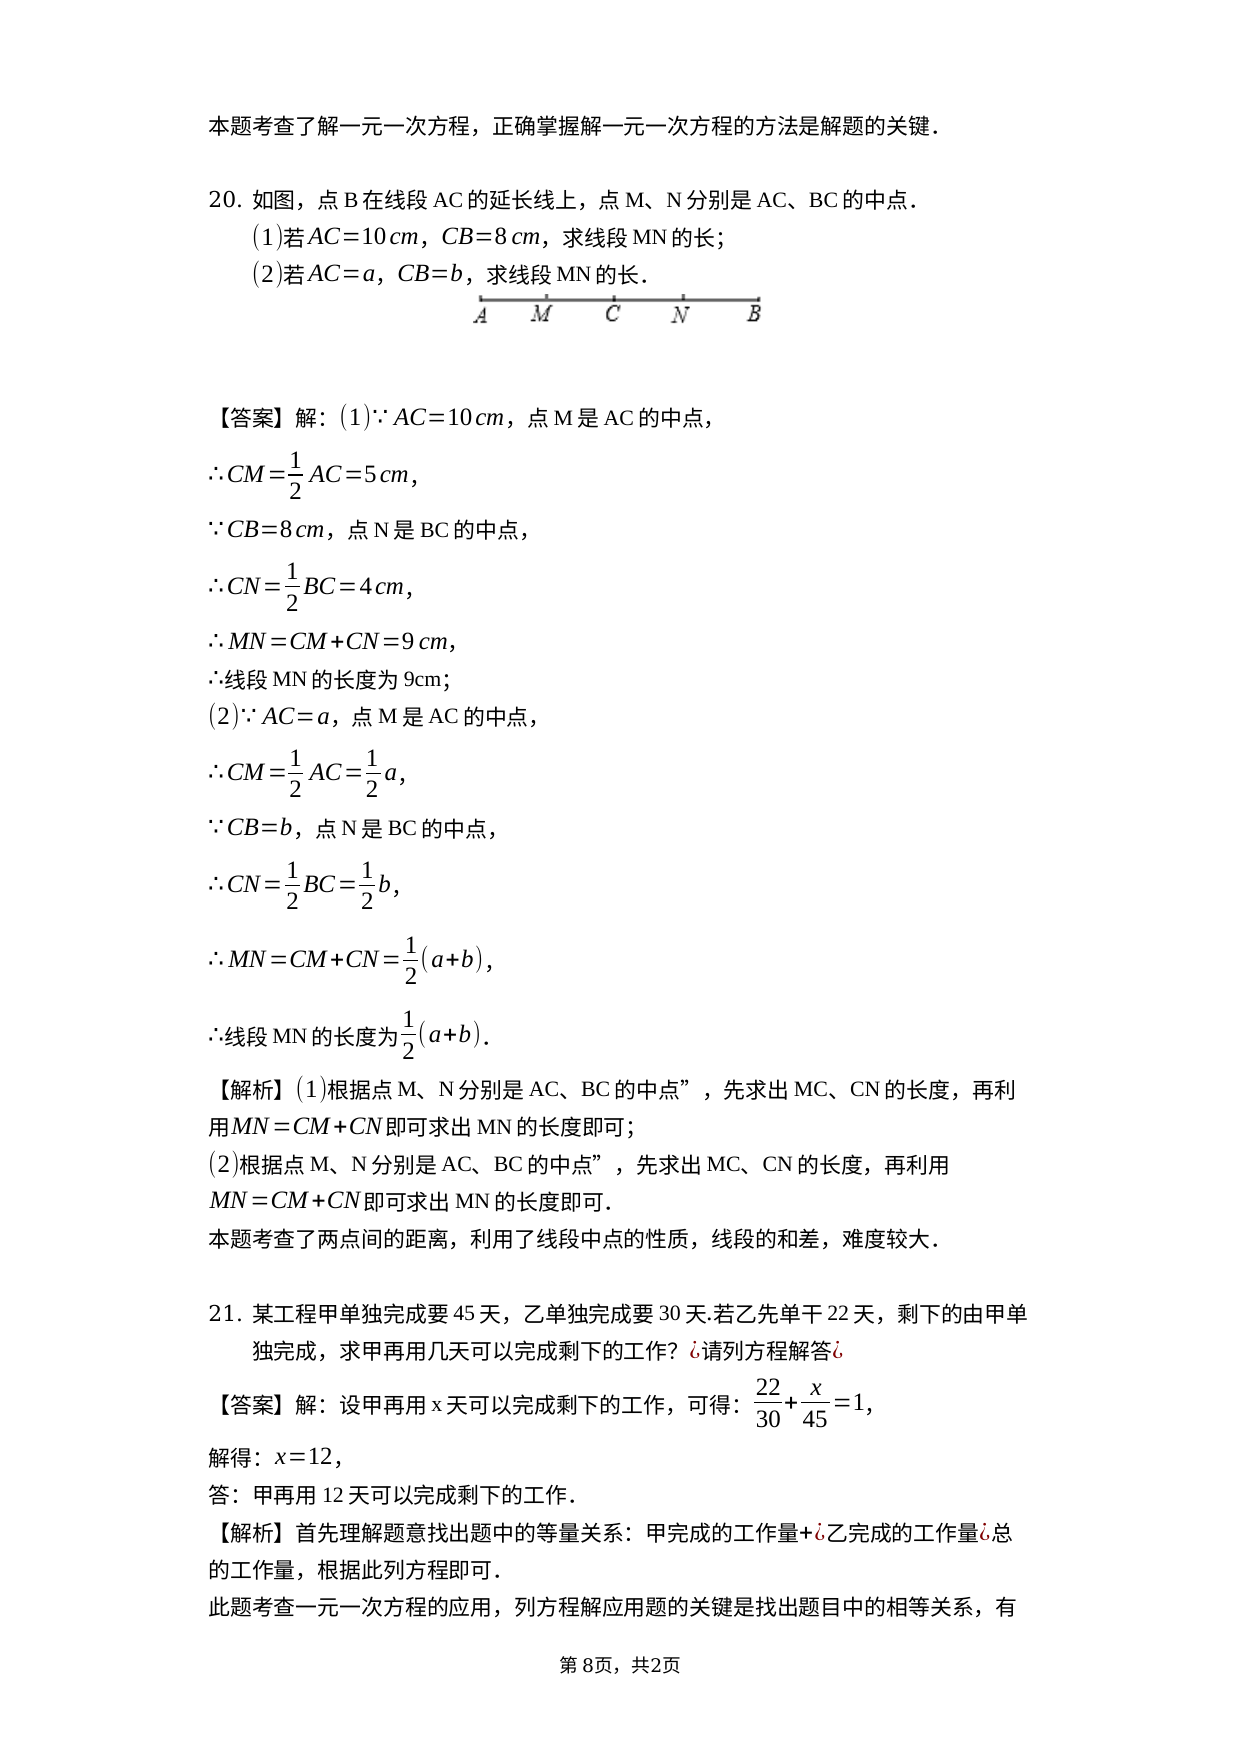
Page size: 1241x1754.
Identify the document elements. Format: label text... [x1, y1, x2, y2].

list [208, 108, 1032, 178]
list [208, 1515, 1032, 1622]
list 【解析】根据点M、N分别是AC、BC的中点”，先求出MC、CN的长度，再利用即可求出MN的长度即可； 根据点M、N分别是AC、BC的中点”，先求出MC、CN的长度，再利用即可求出MN的长度即可． 本题考查了两点间的距离，利用了线段中点的性质，线段的和差，难度较大． [208, 1073, 1032, 1292]
list 【答案】解：设甲再用x天可以完成剩下的工作，可得：， 解得：， 答：甲再用12天可以完成剩下的工作． [208, 1371, 1032, 1511]
picture [473, 294, 767, 328]
list 某工程甲单独完成要45天，乙单独完成要30天若乙先单干22天，剩下的由甲单独完成，求甲再用几天可以完成剩下的工作？请列方程解答 [208, 1296, 1032, 1366]
list 如图，点B在线段AC的延长线上，点M、N分别是AC、BC的中点． 若，，求线段MN的长； 若，，求线段MN的长． [208, 183, 1032, 290]
list 【答案】解：，点M是AC的中点， ， ，点N是BC的中点， ， ， 线段MN的长度为9cm； ，点M是AC的中点， ， ，点N是BC的中点， ， ， 线段MN的长度为． [208, 401, 1032, 1068]
